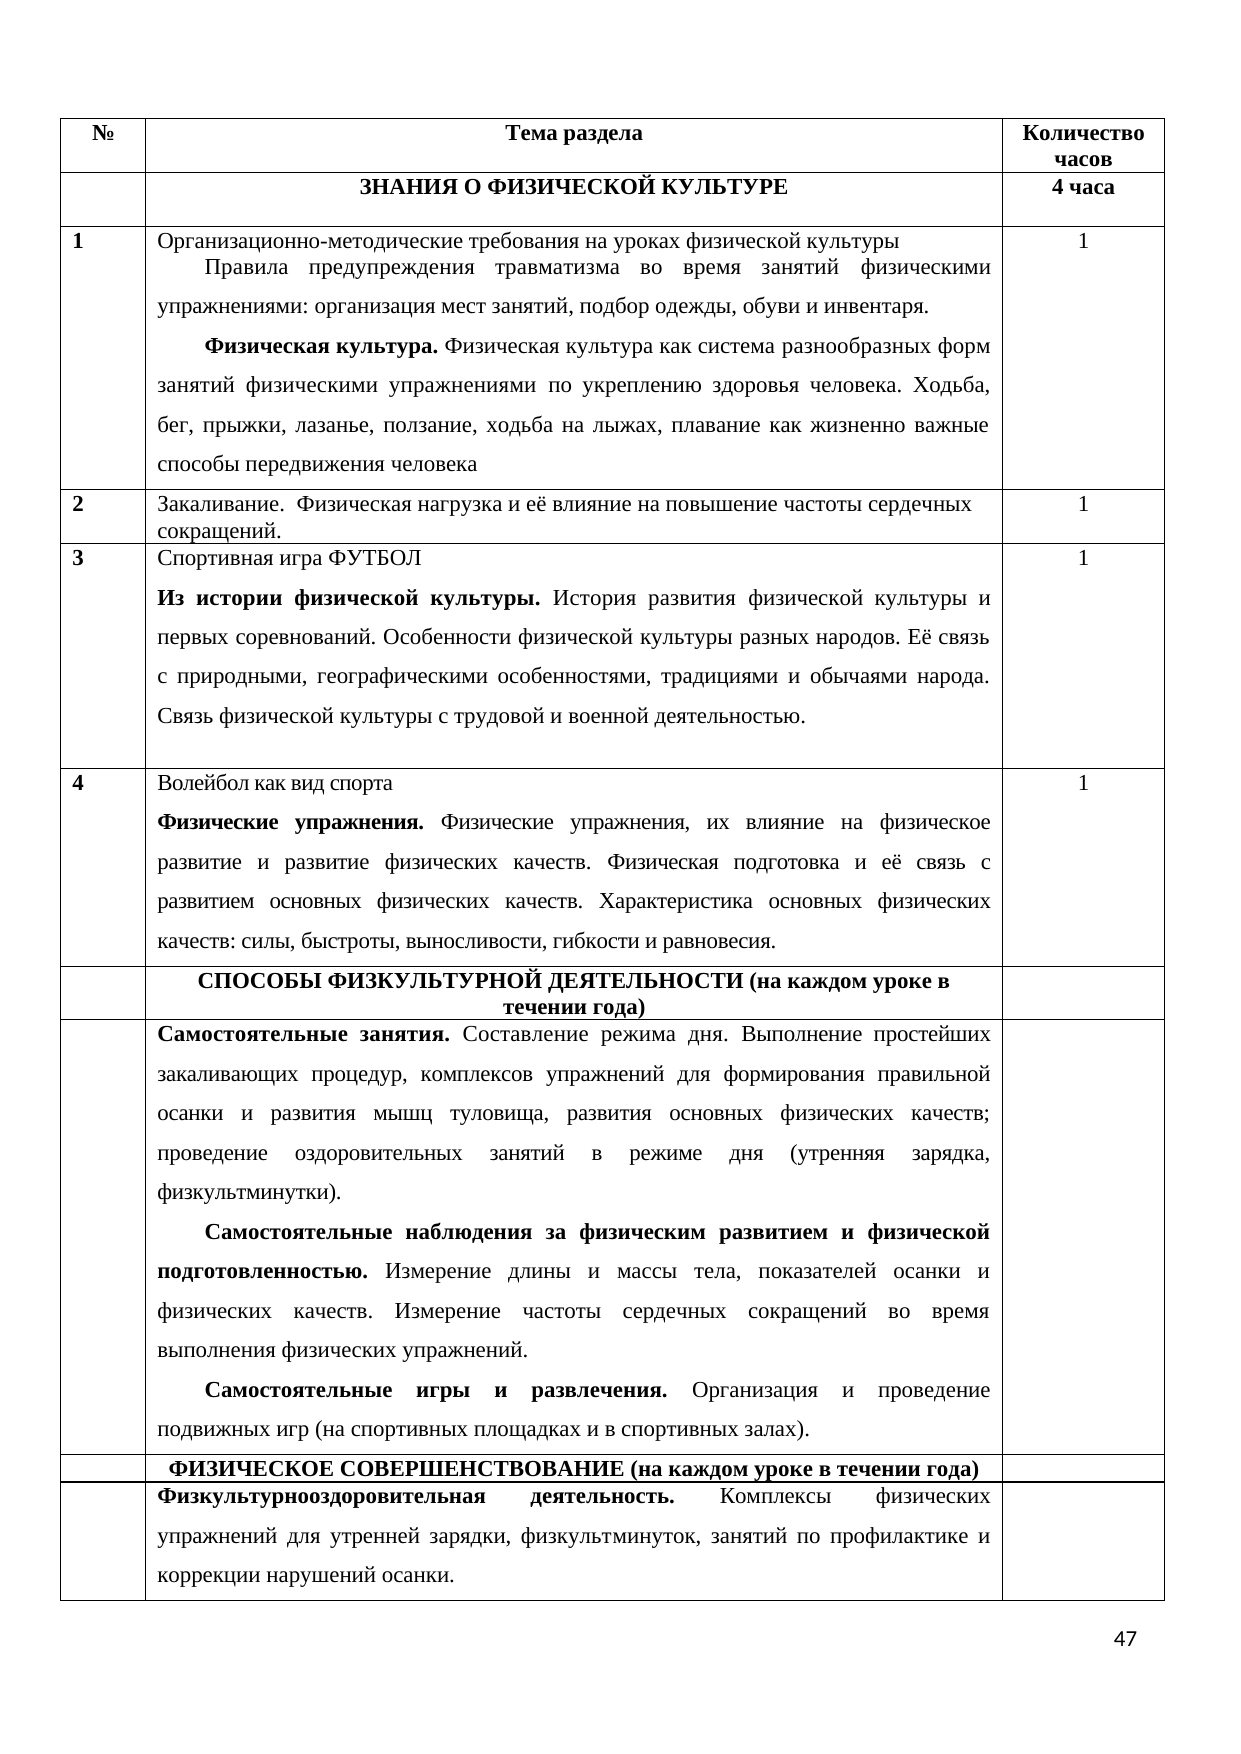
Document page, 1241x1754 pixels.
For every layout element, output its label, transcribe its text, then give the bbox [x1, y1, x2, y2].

table_cell 1 [1003, 227, 1164, 489]
table_cell 4 [61, 769, 145, 966]
table_cell [61, 173, 145, 226]
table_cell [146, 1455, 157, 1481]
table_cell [146, 1483, 1002, 1600]
table_cell [1153, 1455, 1164, 1481]
table_cell [1003, 1483, 1164, 1600]
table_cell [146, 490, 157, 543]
table_cell Организационно-методические требования на уроках физической культуры Правила предупреждения травматизма во время занятий физическими упражнениями: организация мест занятий, подбор одежды, обуви и инвентаря. Физическая культура. Физическая культура как система разнообразных форм занятий физическими упражнениями по укреплению здоровья человека. Ходьба, бег, прыжки, лазанье, ползание, ходьба на лыжах, плавание как жизненно важные способы передвижения человека [146, 227, 1002, 489]
table_cell [61, 1020, 145, 1454]
table_cell Самостоятельные занятия. Составление режима дня. Выполнение простейших закаливающих процедур, комплексов упражнений для формирования правильной осанки и развития мышц туловища, развития основных физических качеств; проведение оздоровительных занятий в режиме дня (утренняя зарядка, физкультминутки). Самостоятельные наблюдения за физическим развитием и физической подготовленностью. Измерение длины и массы тела, показателей осанки и физических качеств. Измерение частоты сердечных сокращений во время выполнения физических упражнений. Самостоятельные игры и развлечения. Организация и проведение подвижных игр (на спортивных площадках и в спортивных залах). [146, 1020, 1002, 1454]
table_cell 1 [1003, 769, 1164, 966]
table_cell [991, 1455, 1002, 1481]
table_cell 1 [61, 227, 145, 489]
table_cell [61, 1455, 72, 1481]
table_cell [134, 1455, 145, 1481]
table_cell Волейбол как вид спорта Физические упражнения. Физические упражнения, их влияние на физическое развитие и развитие физических качеств. Физическая подготовка и её связь с развитием основных физических качеств. Характеристика основных физических качеств: силы, быстроты, выносливости, гибкости и равновесия. [146, 769, 1002, 966]
table_cell [1003, 1455, 1013, 1481]
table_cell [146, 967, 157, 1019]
table_cell 1 [1003, 490, 1164, 543]
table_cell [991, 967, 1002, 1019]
table_header Тема раздела [146, 119, 1002, 172]
table_cell [1003, 1020, 1164, 1454]
table_cell 3 [61, 544, 145, 768]
table_cell 1 [1003, 544, 1164, 768]
table_cell 2 [61, 490, 145, 543]
table_cell Спортивная игра ФУТБОЛ Из истории физической культуры. История развития физической культуры и первых соревнований. Особенности физической культуры разных народов. Её связь с природными, географическими особенностями, традициями и обычаями народа. Связь физической культуры с трудовой и военной деятельностью. [146, 544, 1002, 768]
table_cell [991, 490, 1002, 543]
table_cell [61, 1483, 145, 1600]
table_cell [1003, 967, 1164, 1019]
table_cell [61, 967, 145, 1019]
table_header № [61, 119, 145, 172]
